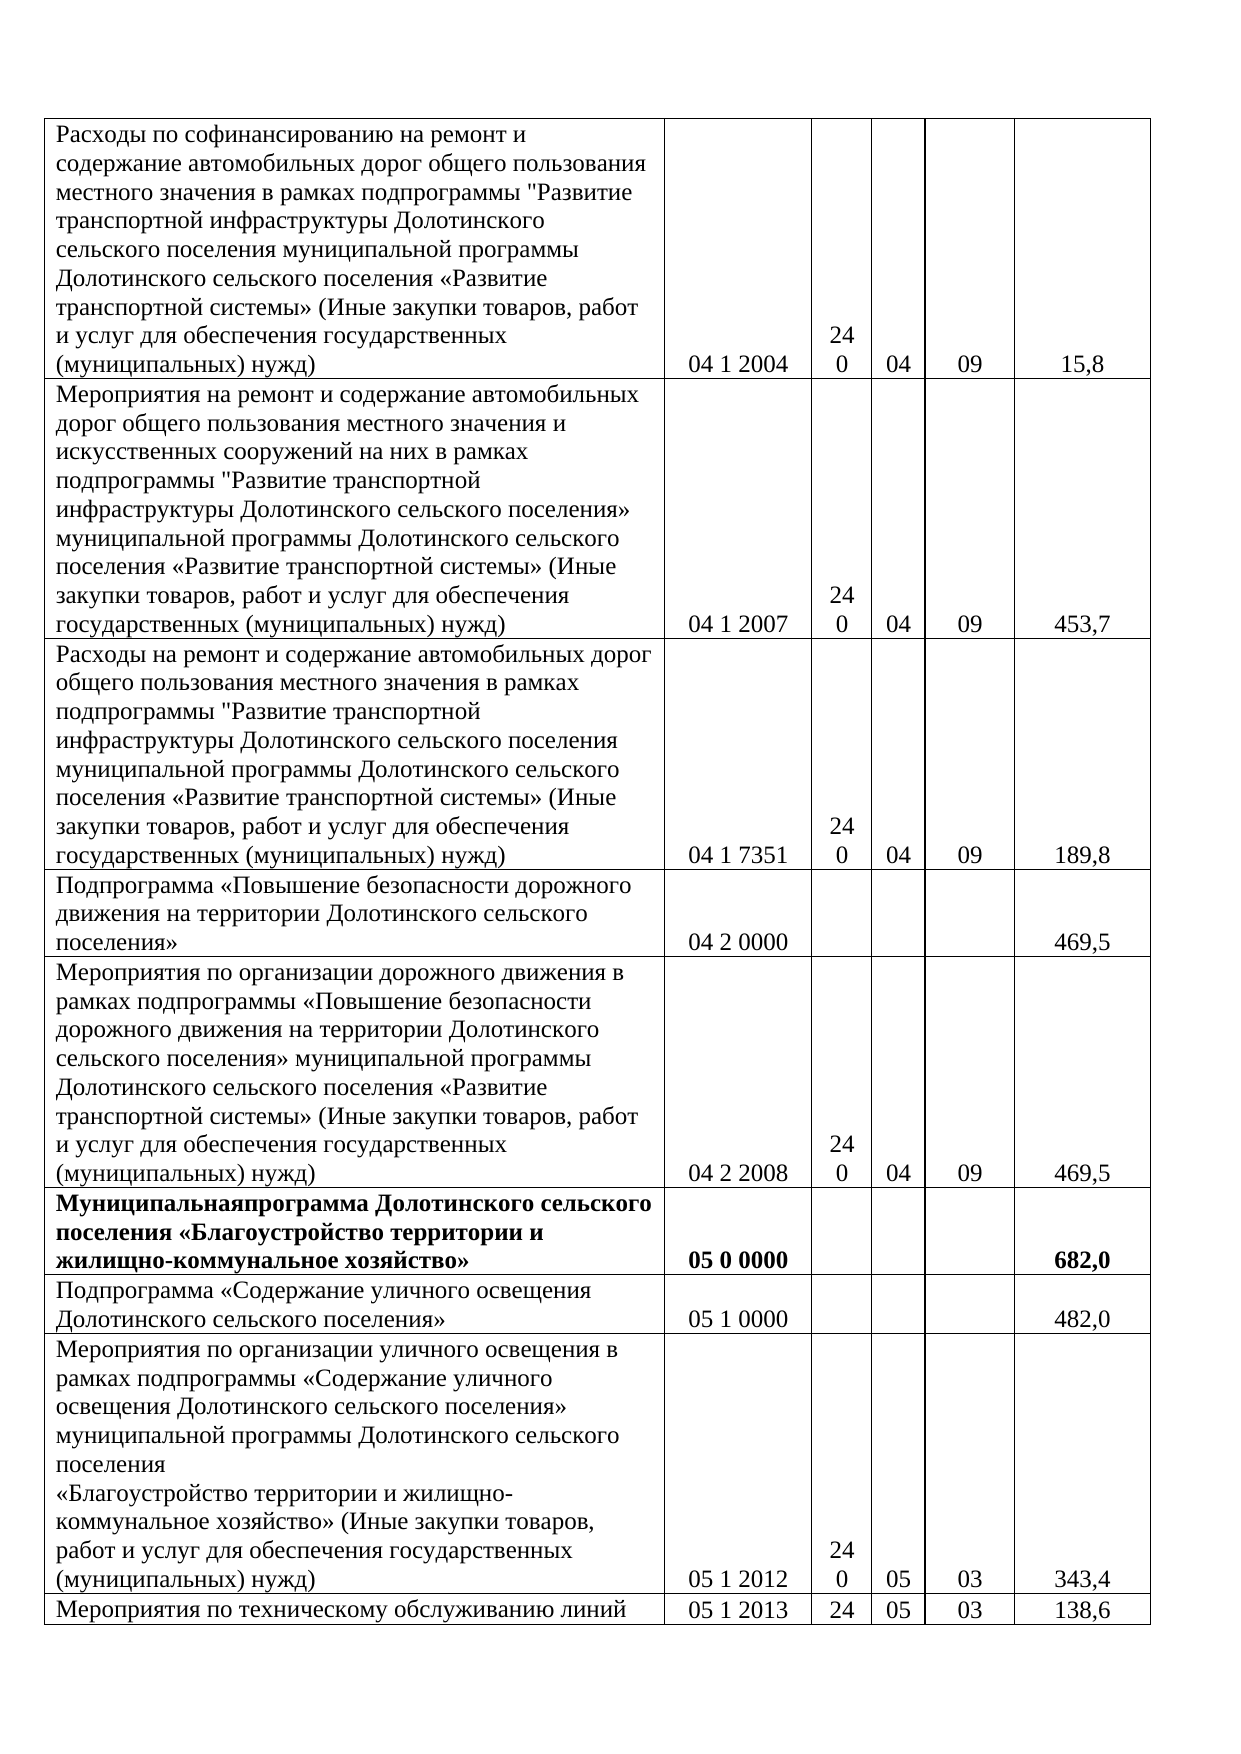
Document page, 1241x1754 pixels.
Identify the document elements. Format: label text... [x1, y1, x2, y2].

table_cell Мероприятия по организации уличного освещения в рамках подпрограммы «Содержание уличного освещения Долотинского сельского поселения» муниципальной программы Долотинского сельского поселения «Благоустройство территории и жилищно-коммунальное хозяйство» (Иные закупки товаров, работ и услуг для обеспечения государственных (муниципальных) нужд) [45, 1334, 664, 1593]
table_cell 240 [812, 957, 871, 1187]
table_cell 343,4 [1015, 1334, 1150, 1593]
table_cell 09 [926, 639, 1014, 869]
table_cell 09 [926, 119, 1014, 378]
table_cell 04 2 2008 [665, 957, 811, 1187]
table_cell [926, 1188, 1014, 1274]
table_cell 453,7 [1015, 379, 1150, 638]
table_cell 09 [926, 379, 1014, 638]
table_cell [926, 1275, 1014, 1333]
table_cell Расходы на ремонт и содержание автомобильных дорог общего пользования местного значения в рамках подпрограммы "Развитие транспортной инфраструктуры Долотинского сельского поселения муниципальной программы Долотинского сельского поселения «Развитие транспортной системы» (Иные закупки товаров, работ и услуг для обеспечения государственных (муниципальных) нужд) [45, 639, 664, 869]
table_cell 682,0 [1015, 1188, 1150, 1274]
table_cell Мероприятия на ремонт и содержание автомобильных дорог общего пользования местного значения и искусственных сооружений на них в рамках подпрограммы "Развитие транспортной инфраструктуры Долотинского сельского поселения» муниципальной программы Долотинского сельского поселения «Развитие транспортной системы» (Иные закупки товаров, работ и услуг для обеспечения государственных (муниципальных) нужд) [45, 379, 664, 638]
table_cell [812, 1275, 871, 1333]
table_cell 05 [872, 1594, 924, 1624]
table_cell 240 [812, 119, 871, 378]
table_cell [872, 1275, 924, 1333]
table_cell 04 1 2004 [665, 119, 811, 378]
table_cell Мероприятия по организации дорожного движения в рамках подпрограммы «Повышение безопасности дорожного движения на территории Долотинского сельского поселения» муниципальной программы Долотинского сельского поселения «Развитие транспортной системы» (Иные закупки товаров, работ и услуг для обеспечения государственных (муниципальных) нужд) [45, 957, 664, 1187]
table_cell 240 [812, 379, 871, 638]
table_cell 05 1 2012 [665, 1334, 811, 1593]
table_cell 04 1 7351 [665, 639, 811, 869]
table_cell 05 1 0000 [665, 1275, 811, 1333]
table_cell Муниципальнаяпрограмма Долотинского сельского поселения «Благоустройство территории и жилищно-коммунальное хозяйство» [45, 1188, 664, 1274]
table_cell 240 [812, 1334, 871, 1593]
table_cell [926, 870, 1014, 956]
table_cell Подпрограмма «Повышение безопасности дорожного движения на территории Долотинского сельского поселения» [45, 870, 664, 956]
table_cell 469,5 [1015, 870, 1150, 956]
table_cell 138,6 [1015, 1594, 1150, 1624]
table_cell 09 [926, 957, 1014, 1187]
table_cell 05 [872, 1334, 924, 1593]
table_cell 04 [872, 639, 924, 869]
table_cell [812, 1188, 871, 1274]
table_cell 05 0 0000 [665, 1188, 811, 1274]
table_cell 05 1 2013 [665, 1594, 811, 1624]
table_cell 04 [872, 119, 924, 378]
table_cell 189,8 [1015, 639, 1150, 869]
table_cell 482,0 [1015, 1275, 1150, 1333]
table_cell 04 1 2007 [665, 379, 811, 638]
table_cell Расходы по софинансированию на ремонт и содержание автомобильных дорог общего пользования местного значения в рамках подпрограммы "Развитие транспортной инфраструктуры Долотинского сельского поселения муниципальной программы Долотинского сельского поселения «Развитие транспортной системы» (Иные закупки товаров, работ и услуг для обеспечения государственных (муниципальных) нужд) [45, 119, 664, 378]
table_cell [872, 870, 924, 956]
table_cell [45, 1594, 664, 1624]
table_cell 04 [872, 957, 924, 1187]
table_cell [872, 1188, 924, 1274]
table_cell 04 [872, 379, 924, 638]
table_cell 15,8 [1015, 119, 1150, 378]
table_cell 04 2 0000 [665, 870, 811, 956]
table_cell 03 [926, 1594, 1014, 1624]
table_cell Подпрограмма «Содержание уличного освещения Долотинского сельского поселения» [45, 1275, 664, 1333]
table_cell [812, 870, 871, 956]
table_cell 03 [926, 1334, 1014, 1593]
table_cell 240 [812, 1594, 871, 1624]
table_cell 240 [812, 639, 871, 869]
table_cell 469,5 [1015, 957, 1150, 1187]
